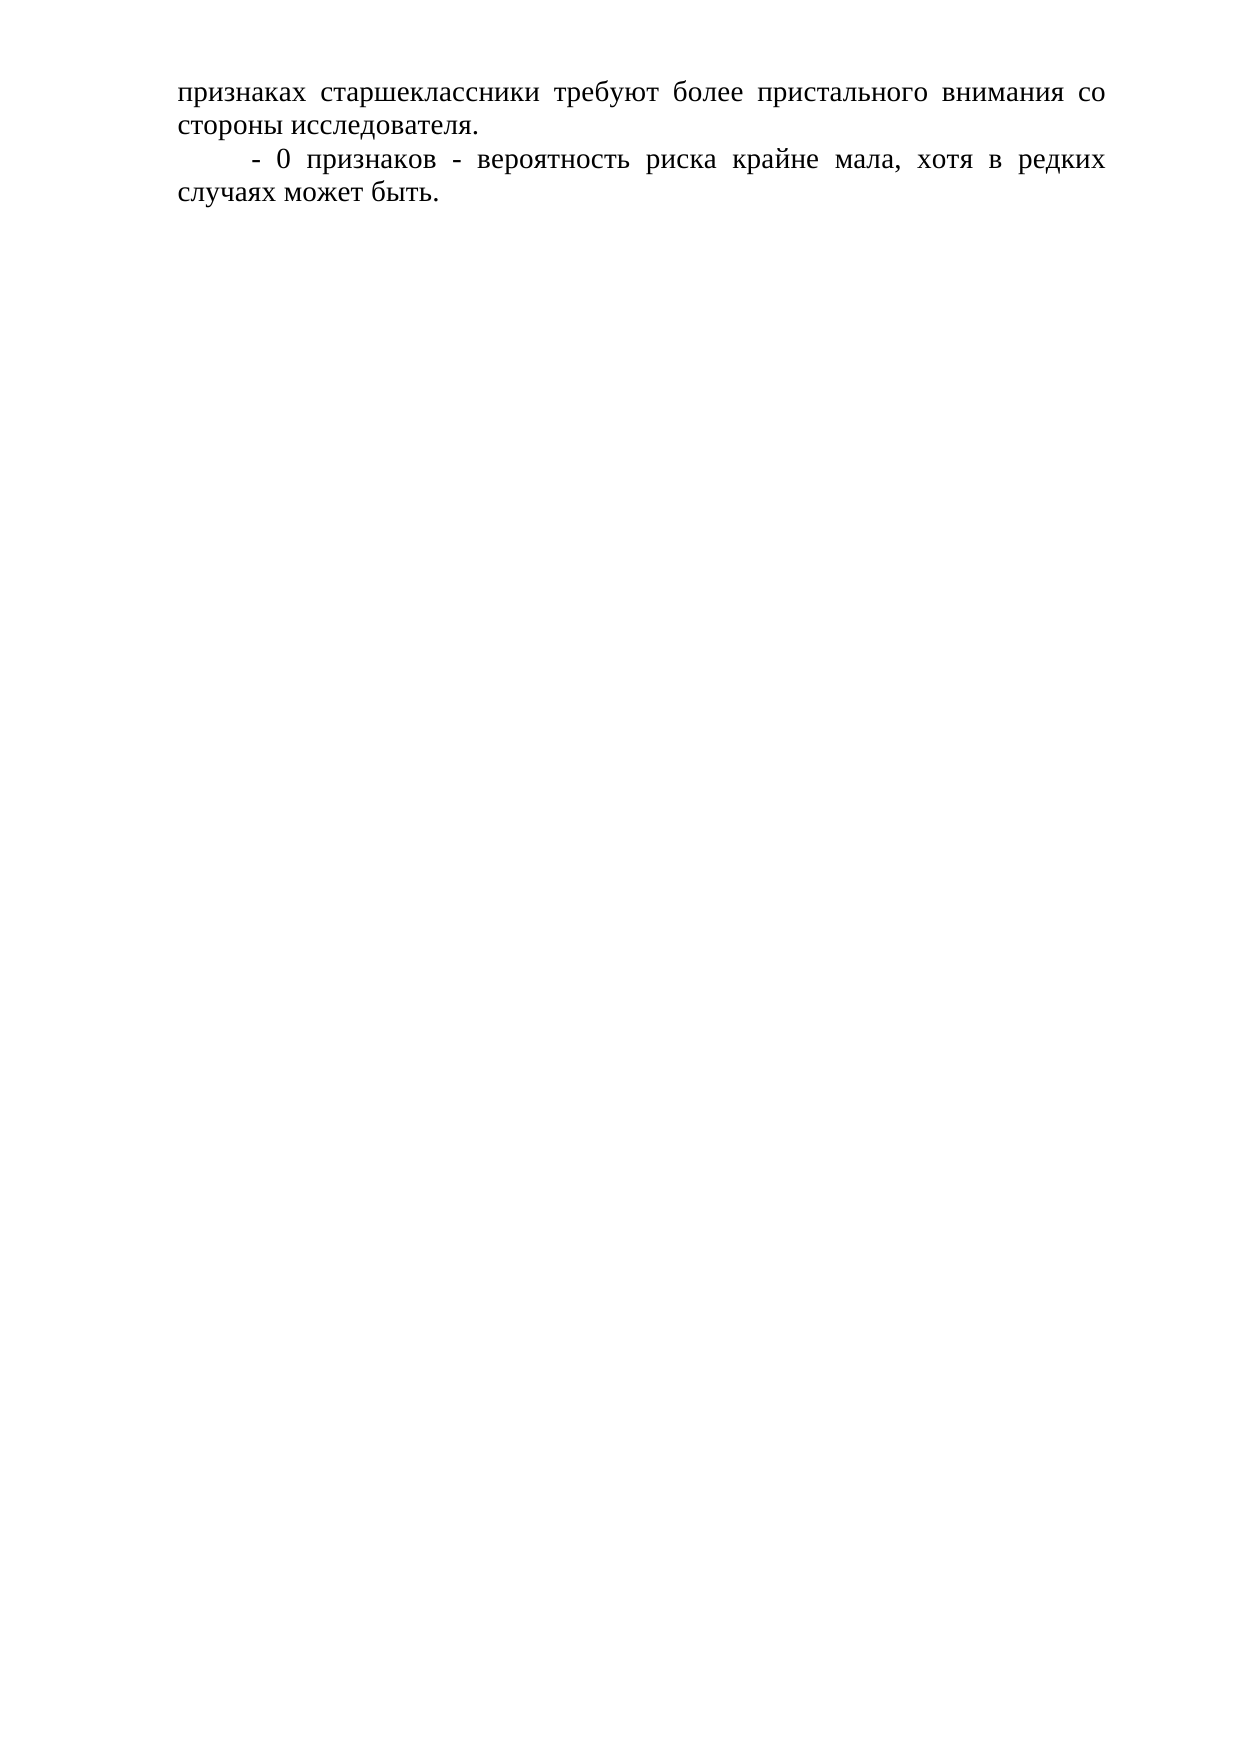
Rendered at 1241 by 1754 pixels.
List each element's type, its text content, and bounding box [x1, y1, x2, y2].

text - 0 признаков - вероятность риска крайне мала, хотя в редких случаях может быть. [177, 141, 1107, 208]
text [177, 74, 1107, 141]
